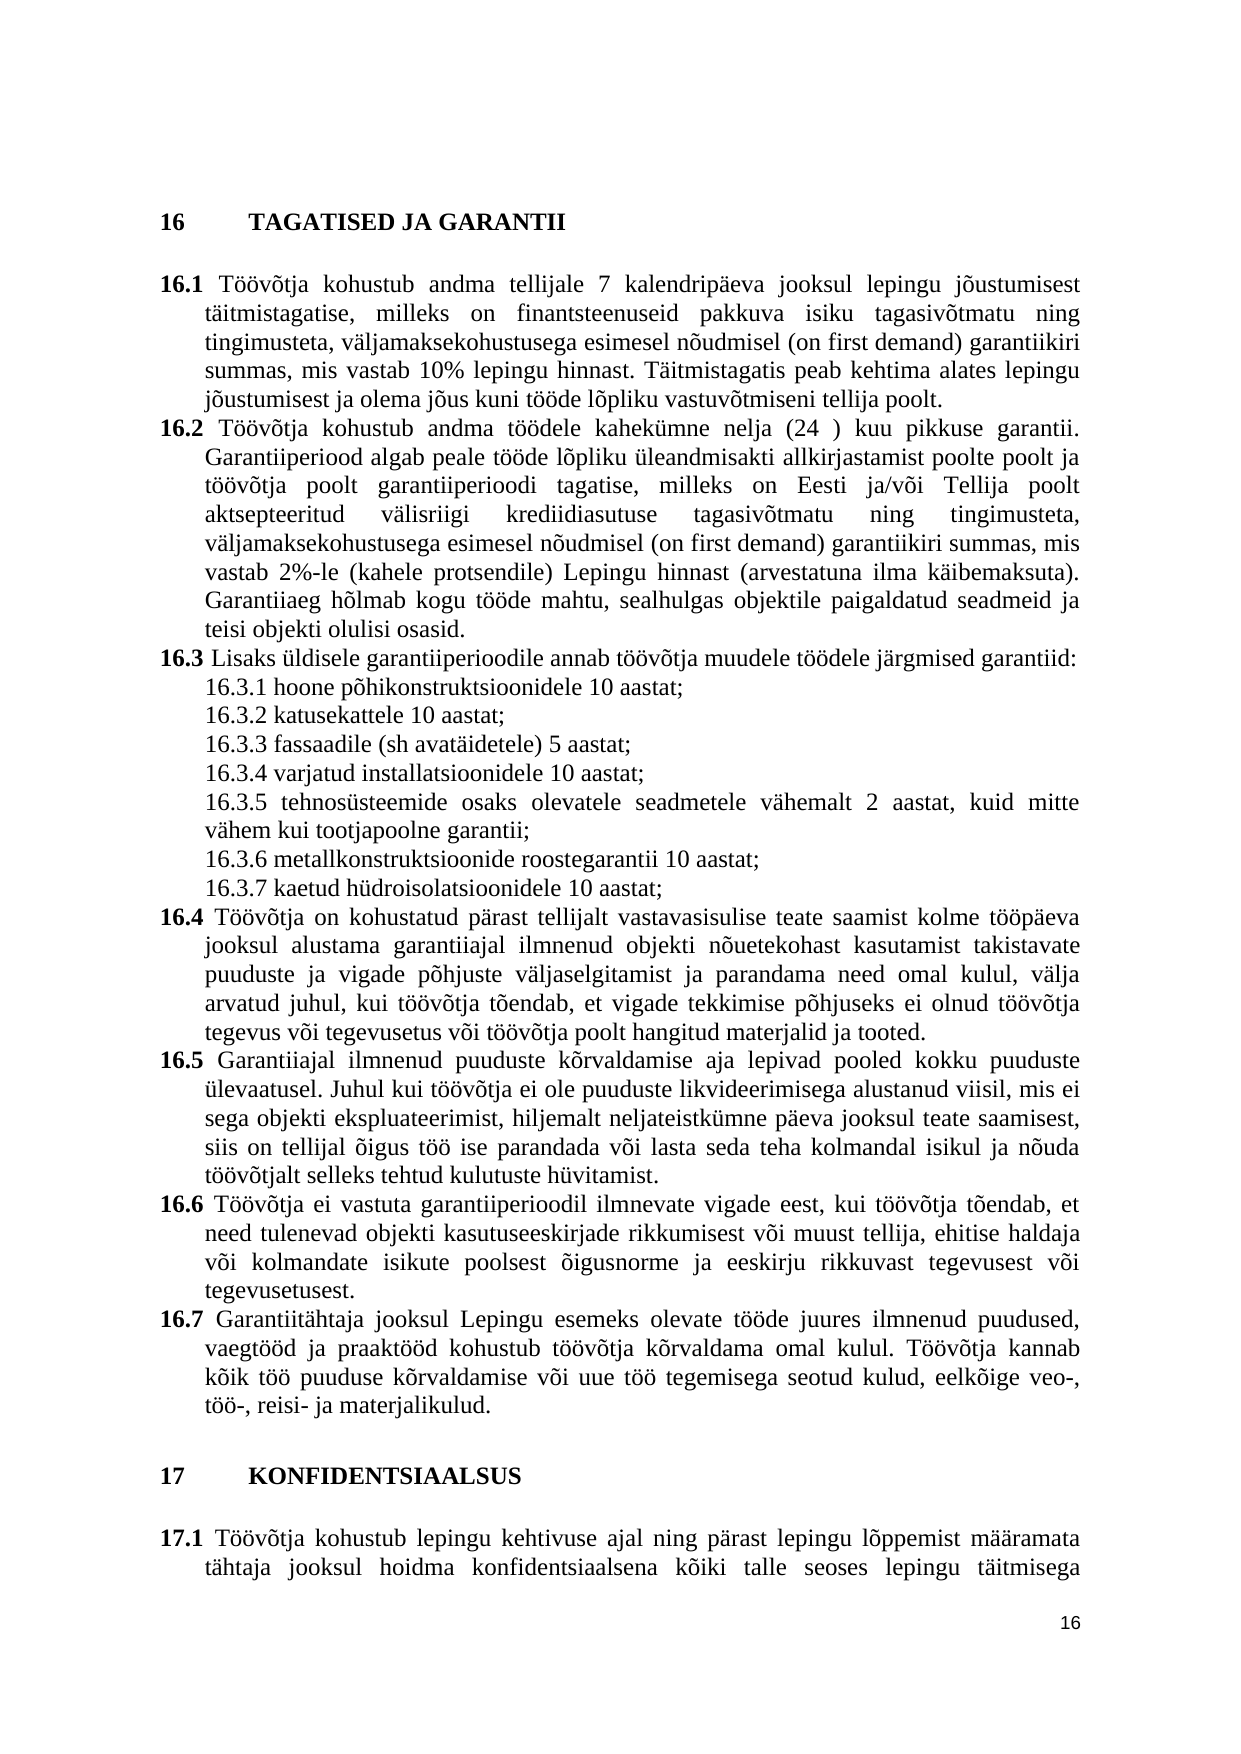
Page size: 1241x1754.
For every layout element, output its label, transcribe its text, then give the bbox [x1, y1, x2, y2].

text 16.3.1 hoone põhikonstruktsioonidele 10 aastat; [204, 672, 1081, 700]
text Töövõtja kohustub andma tellijale 7 kalendripäeva jooksul lepingu jõustumisest täitmistagatise, milleks on finantsteenuseid pakkuva isiku tagasivõtmatu ning tingimusteta, väljamaksekohustusega esimesel nõudmisel (on first demand) garantiikiri summas, mis vastab 10% lepingu hinnast. Täitmistagatis peab kehtima alates lepingu jõustumisest ja olema jõus kuni tööde lõpliku vastuvõtmiseni tellija poolt. [159, 269, 1081, 413]
text 16.3.6 metallkonstruktsioonide roostegarantii 10 aastat; [204, 844, 1081, 873]
text 16.3.2 katusekattele 10 aastat; [204, 700, 1081, 729]
text 16.3.7 kaetud hüdroisolatsioonidele 10 aastat; [204, 873, 1081, 902]
text 16.3.3 fassaadile (sh avatäidetele) 5 aastat; [204, 729, 1081, 758]
text 16.3.5 tehnosüsteemide osaks olevatele seadmetele vähemalt 2 aastat, kuid mitte vähem kui tootjapoolne garantii; [204, 787, 1081, 844]
text Töövõtja kohustub andma töödele kahekümne nelja (24 ) kuu pikkuse garantii. Garantiiperiood algab peale tööde lõpliku üleandmisakti allkirjastamist poolte poolt ja töövõtja poolt garantiiperioodi tagatise, milleks on Eesti ja/või Tellija poolt aktsepteeritud välisriigi krediidiasutuse tagasivõtmatu ning tingimusteta, väljamaksekohustusega esimesel nõudmisel (on first demand) garantiikiri summas, mis vastab 2%-le (kahele protsendile) Lepingu hinnast (arvestatuna ilma käibemaksuta). Garantiiaeg hõlmab kogu tööde mahtu, sealhulgas objektile paigaldatud seadmeid ja teisi objekti olulisi osasid. [159, 413, 1081, 643]
text Töövõtja on kohustatud pärast tellijalt vastavasisulise teate saamist kolme tööpäeva jooksul alustama garantiiajal ilmnenud objekti nõuetekohast kasutamist takistavate puuduste ja vigade põhjuste väljaselgitamist ja parandama need omal kulul, välja arvatud juhul, kui töövõtja tõendab, et vigade tekkimise põhjuseks ei olnud töövõtja tegevus või tegevusetus või töövõtja poolt hangitud materjalid ja tooted. [159, 902, 1081, 1045]
text 16.3.4 varjatud installatsioonidele 10 aastat; [204, 758, 1081, 787]
text Garantiiajal ilmnenud puuduste kõrvaldamise aja lepivad pooled kokku puuduste ülevaatusel. Juhul kui töövõtja ei ole puuduste likvideerimisega alustanud viisil, mis ei sega objekti ekspluateerimist, hiljemalt neljateistkümne päeva jooksul teate saamisest, siis on tellijal õigus töö ise parandada või lasta seda teha kolmandal isikul ja nõuda töövõtjalt selleks tehtud kulutuste hüvitamist. [159, 1045, 1081, 1189]
text Lisaks üldisele garantiiperioodile annab töövõtja muudele töödele järgmised garantiid: [159, 643, 1081, 672]
subtitle KONFIDENTSIAALSUS [159, 1461, 1081, 1489]
text Töövõtja ei vastuta garantiiperioodil ilmnevate vigade eest, kui töövõtja tõendab, et need tulenevad objekti kasutuseeskirjade rikkumisest või muust tellija, ehitise haldaja või kolmandate isikute poolsest õigusnorme ja eeskirju rikkuvast tegevusest või tegevusetusest. [159, 1189, 1081, 1304]
subtitle TAGATISED JA GARANTII [159, 207, 1081, 236]
text Garantiitähtaja jooksul Lepingu esemeks olevate tööde juures ilmnenud puudused, vaegtööd ja praaktööd kohustub töövõtja kõrvaldama omal kulul. Töövõtja kannab kõik töö puuduse kõrvaldamise või uue töö tegemisega seotud kulud, eelkõige veo-, töö-, reisi- ja materjalikulud. [159, 1304, 1081, 1419]
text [159, 1523, 1081, 1581]
